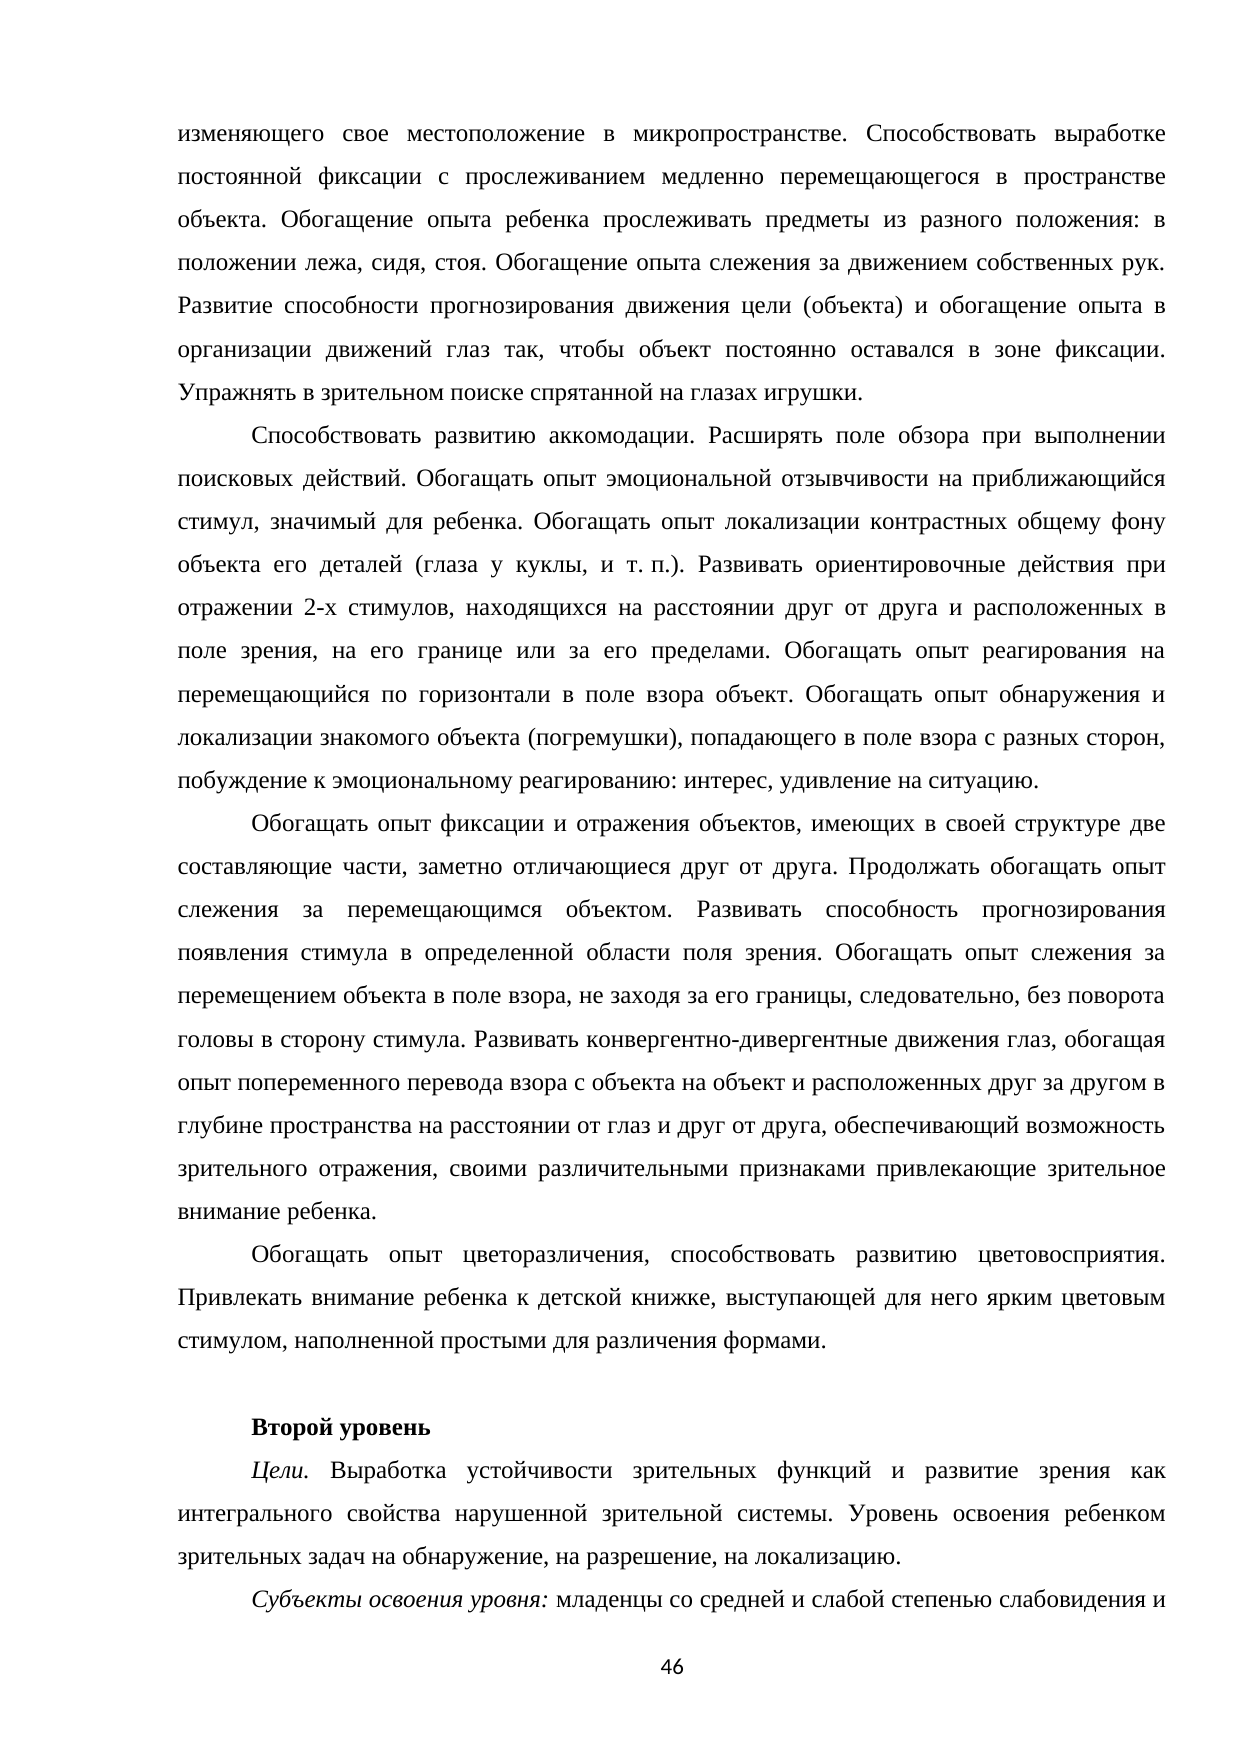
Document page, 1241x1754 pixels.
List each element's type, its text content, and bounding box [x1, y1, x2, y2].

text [177, 1584, 1167, 1613]
text Обогащать опыт цветоразличения, способствовать развитию цветовосприятия. Привлекать внимание ребенка к детской книжке, выступающей для него ярким цветовым стимулом, наполненной простыми для различения формами. [177, 1239, 1167, 1354]
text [177, 118, 1167, 406]
text Способствовать развитию аккомодации. Расширять поле обзора при выполнении поисковых действий. Обогащать опыт эмоциональной отзывчивости на приближающийся стимул, значимый для ребенка. Обогащать опыт локализации контрастных общему фону объекта его деталей (глаза у куклы, и т. п.). Развивать ориентировочные действия при отражении 2-х стимулов, находящихся на расстоянии друг от друга и расположенных в поле зрения, на его границе или за его пределами. Обогащать опыт реагирования на перемещающийся по горизонтали в поле взора объект. Обогащать опыт обнаружения и локализации знакомого объекта (погремушки), попадающего в поле взора с разных сторон, побуждение к эмоциональному реагированию: интерес, удивление на ситуацию. [177, 420, 1167, 794]
text Обогащать опыт фиксации и отражения объектов, имеющих в своей структуре две составляющие части, заметно отличающиеся друг от друга. Продолжать обогащать опыт слежения за перемещающимся объектом. Развивать способность прогнозирования появления стимула в определенной области поля зрения. Обогащать опыт слежения за перемещением объекта в поле взора, не заходя за его границы, следовательно, без поворота головы в сторону стимула. Развивать конвергентно-дивергентные движения глаз, обогащая опыт попеременного перевода взора с объекта на объект и расположенных друг за другом в глубине пространства на расстоянии от глаз и друг от друга, обеспечивающий возможность зрительного отражения, своими различительными признаками привлекающие зрительное внимание ребенка. [177, 808, 1167, 1225]
text Второй уровень [177, 1412, 1167, 1441]
text Цели. Выработка устойчивости зрительных функций и развитие зрения как интегрального свойства нарушенной зрительной системы. Уровень освоения ребенком зрительных задач на обнаружение, на разрешение, на локализацию. [177, 1455, 1167, 1570]
